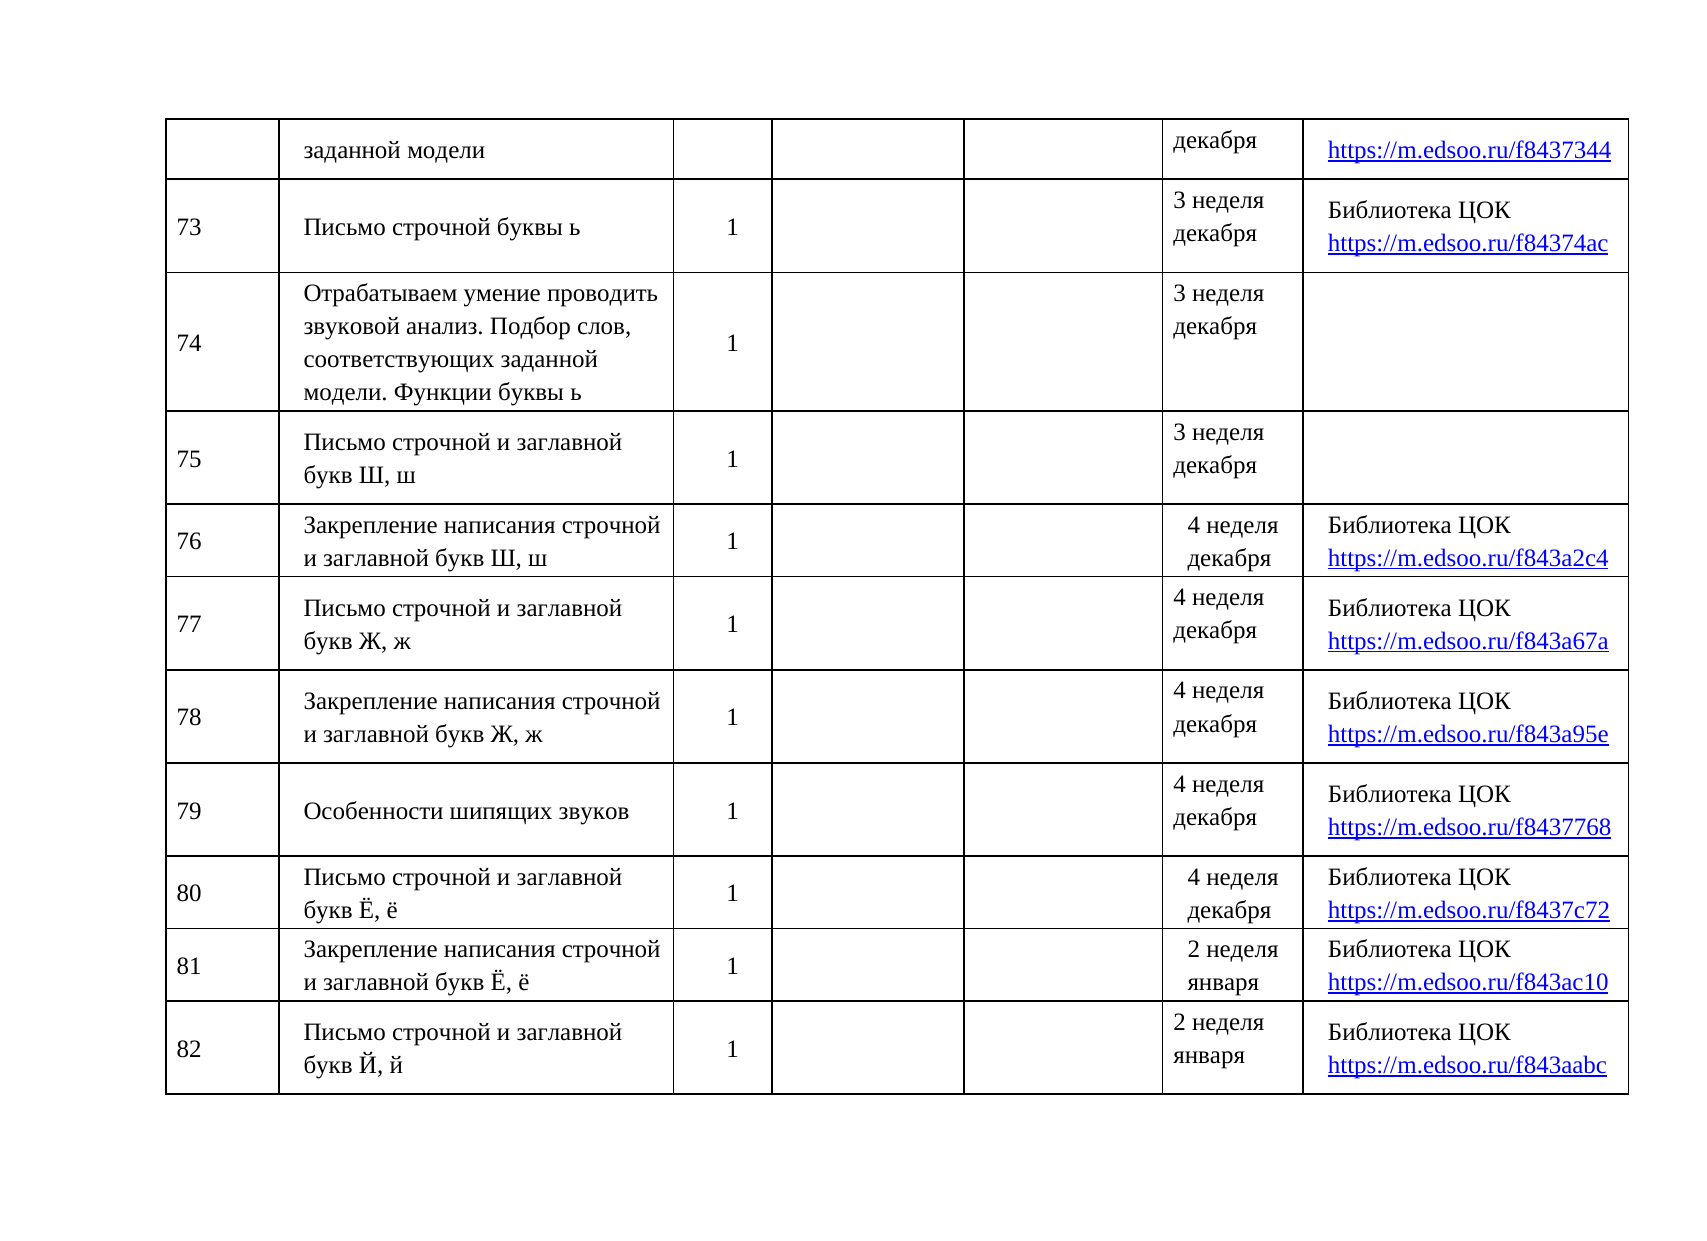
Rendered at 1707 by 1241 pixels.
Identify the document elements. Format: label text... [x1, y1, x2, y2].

table_cell 1 [674, 929, 771, 1000]
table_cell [1304, 120, 1628, 178]
table_cell 3 неделя декабря [1163, 273, 1302, 410]
table_cell Письмо строчной и заглавной букв Ё, ё [280, 857, 673, 928]
table_cell 1 [674, 764, 771, 855]
table_cell [965, 929, 1162, 1000]
table_cell Закрепление написания строчной и заглавной букв Ж, ж [280, 671, 673, 762]
table_cell 1 [674, 1002, 771, 1093]
table_cell 1 [674, 120, 771, 178]
table_cell [965, 764, 1162, 855]
table_cell [773, 180, 963, 272]
table_cell [1304, 273, 1628, 410]
table_cell [773, 577, 963, 669]
table_cell 1 [674, 505, 771, 576]
table_cell [1304, 412, 1628, 503]
table_cell 3 неделя декабря [1163, 412, 1302, 503]
table_cell 82 [167, 1002, 278, 1093]
table_cell [965, 505, 1162, 576]
table_cell [773, 671, 963, 762]
table_cell 3 неделя декабря [1163, 180, 1302, 272]
table_cell 2 неделя января [1163, 1002, 1302, 1093]
table_cell [965, 273, 1162, 410]
table_cell [965, 857, 1162, 928]
table_cell Письмо строчной и заглавной букв Й, й [280, 1002, 673, 1093]
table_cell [280, 120, 673, 178]
table_cell Закрепление написания строчной и заглавной букв Ш, ш [280, 505, 673, 576]
table_cell 4 неделя декабря [1163, 764, 1302, 855]
table_cell 77 [167, 577, 278, 669]
table_cell 78 [167, 671, 278, 762]
table_cell Библиотека ЦОК https://m.edsoo.ru/f843a67a [1304, 577, 1628, 669]
table_cell Закрепление написания строчной и заглавной букв Ё, ё [280, 929, 673, 1000]
table_cell 4 неделя декабря [1163, 671, 1302, 762]
table_cell 1 [674, 180, 771, 272]
table_cell [773, 764, 963, 855]
table_cell [773, 1002, 963, 1093]
table_cell 79 [167, 764, 278, 855]
table_cell 2 неделя января [1163, 929, 1302, 1000]
table_cell 73 [167, 180, 278, 272]
table_cell Библиотека ЦОК https://m.edsoo.ru/f843a2c4 [1304, 505, 1628, 576]
table_cell 76 [167, 505, 278, 576]
table_cell 4 неделя декабря [1163, 577, 1302, 669]
table_cell Письмо строчной и заглавной букв Ж, ж [280, 577, 673, 669]
table_cell [965, 1002, 1162, 1093]
table_cell 80 [167, 857, 278, 928]
table_cell 1 [674, 671, 771, 762]
table_cell Библиотека ЦОК https://m.edsoo.ru/f8437768 [1304, 764, 1628, 855]
table_cell 3 неделя декабря [1163, 120, 1302, 178]
table_cell [965, 120, 1162, 178]
table_cell [773, 412, 963, 503]
table_cell [773, 929, 963, 1000]
table_cell [773, 120, 963, 178]
table_cell [773, 505, 963, 576]
table_cell [965, 412, 1162, 503]
table_cell 75 [167, 412, 278, 503]
table_cell 72 [167, 120, 278, 178]
table_cell 4 неделя декабря [1163, 505, 1302, 576]
table_cell 4 неделя декабря [1163, 857, 1302, 928]
table_cell 74 [167, 273, 278, 410]
table_cell Отрабатываем умение проводить звуковой анализ. Подбор слов, соответствующих заданной модели. Функции буквы ь [280, 273, 673, 410]
table_cell Библиотека ЦОК https://m.edsoo.ru/f843a95e [1304, 671, 1628, 762]
table_cell Библиотека ЦОК https://m.edsoo.ru/f84374ac [1304, 180, 1628, 272]
table_cell [773, 273, 963, 410]
table_cell [965, 671, 1162, 762]
table_cell Письмо строчной и заглавной букв Ш, ш [280, 412, 673, 503]
table_cell [965, 180, 1162, 272]
table_cell 1 [674, 412, 771, 503]
table_cell Письмо строчной буквы ь [280, 180, 673, 272]
table_cell Библиотека ЦОК https://m.edsoo.ru/f843aabc [1304, 1002, 1628, 1093]
table_cell 1 [674, 273, 771, 410]
table_cell Библиотека ЦОК https://m.edsoo.ru/f8437c72 [1304, 857, 1628, 928]
table_cell 1 [674, 857, 771, 928]
table_cell [965, 577, 1162, 669]
table_cell Библиотека ЦОК https://m.edsoo.ru/f843ac10 [1304, 929, 1628, 1000]
table_cell 1 [674, 577, 771, 669]
table_cell Особенности шипящих звуков [280, 764, 673, 855]
table_cell [773, 857, 963, 928]
table_cell 81 [167, 929, 278, 1000]
